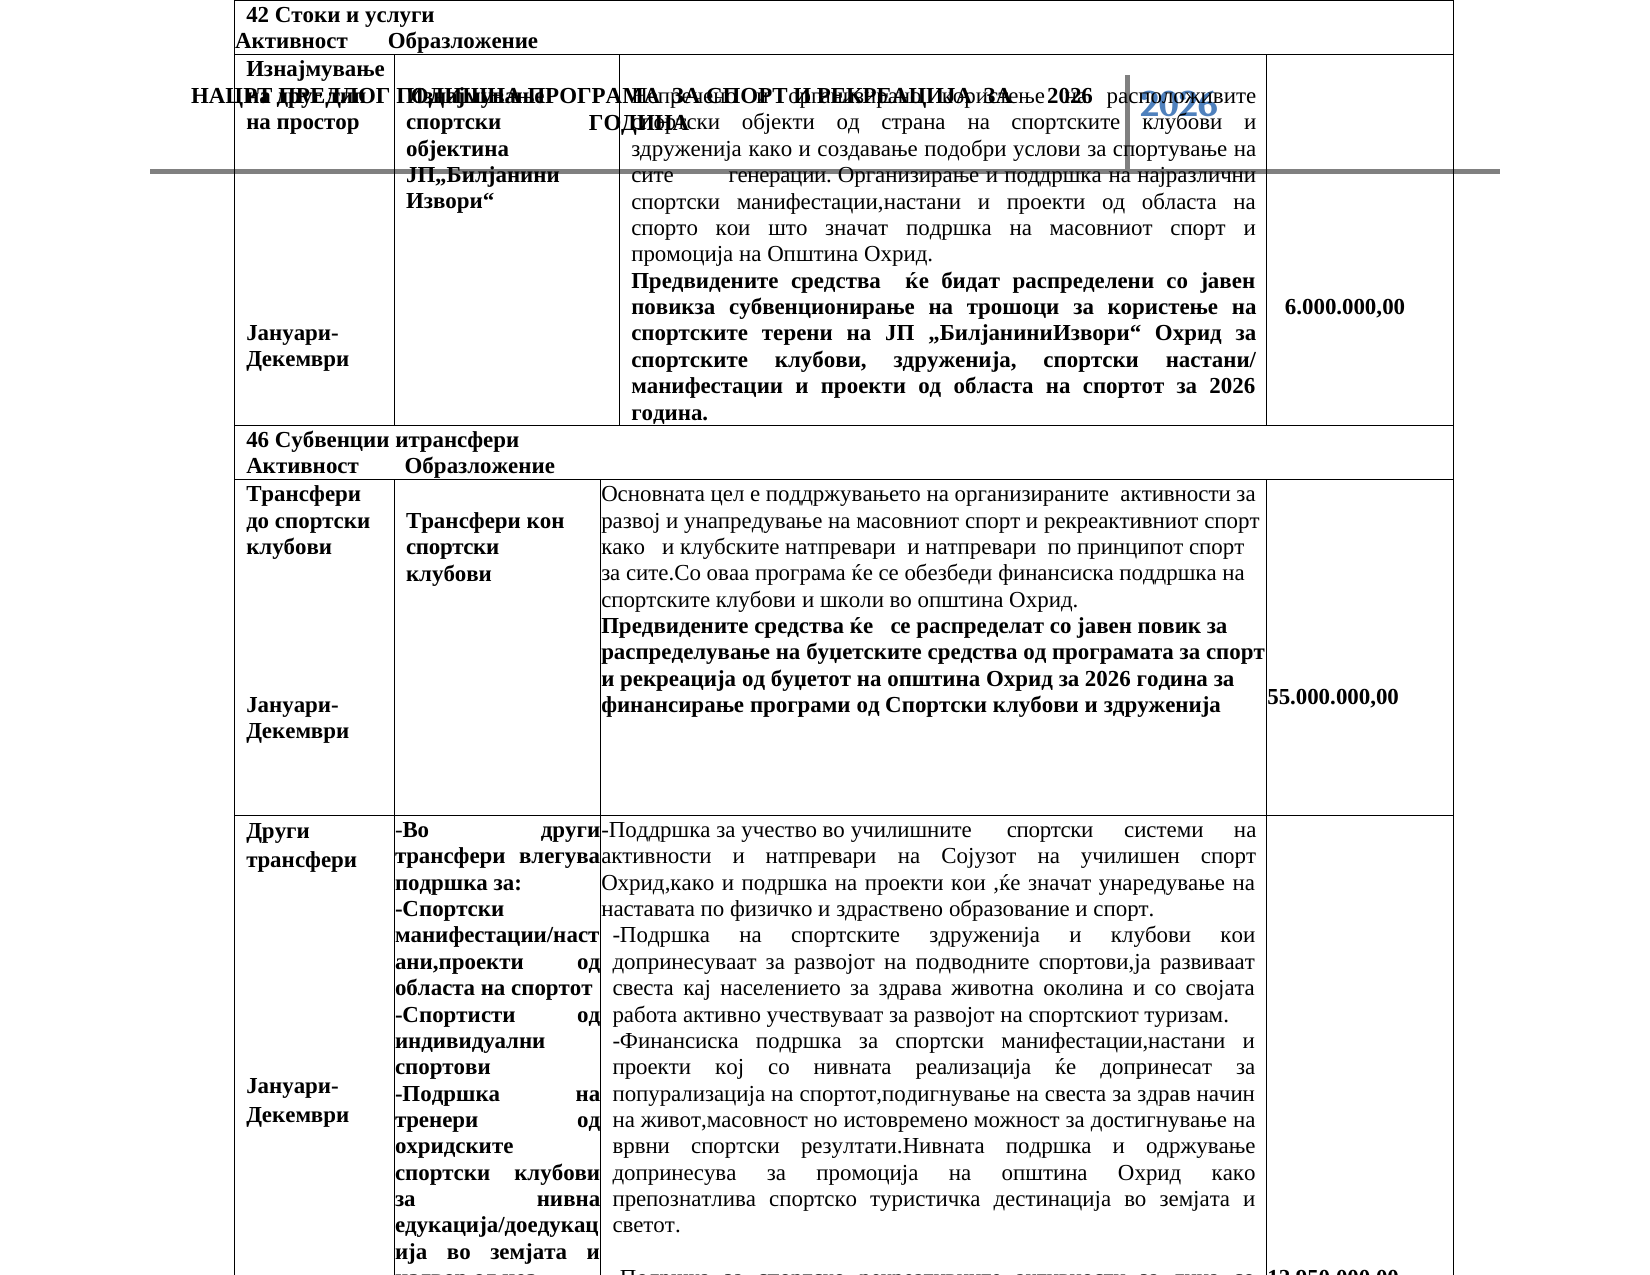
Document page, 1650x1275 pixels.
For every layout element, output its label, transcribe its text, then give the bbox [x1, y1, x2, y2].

table_cell 12.950.000,00 [1267, 816, 1453, 1275]
table_cell Трансфери до спортски клубови Јануари-Декември [235, 480, 394, 815]
table_cell Изнајмување спортски објектина ЈП„Билјанини Извори“ [395, 55, 619, 425]
table_cell 46 Субвенции итрансфери Активност Образложение [235, 426, 1453, 479]
table_cell Изнајмувањена друг тип на простор Јануари-Декември [235, 55, 394, 425]
table_cell -Во други трансфери влегува подршка за: -Спортски манифестации/настани,проекти од областа на спортот -Спортисти од индивидуални спортови -Подршка на тренери од охридските спортски клубови за нивна едукација/доедукација во земјата и надвор од неа. -Kлубови за подводни дејности -Училишен спорт -Традиционални турнири -Активности на лицата за посебни потреби и пензионери [395, 816, 600, 1275]
table_cell Други трансфери Јануари-Декември [235, 816, 394, 1275]
table_cell Трансфери кон спортски клубови [395, 480, 600, 815]
table_cell 6.000.000,00 [1267, 55, 1453, 425]
table_header 42 Стоки и услуги Активност Образложение [235, 1, 1453, 54]
table_cell 55.000.000,00 [1267, 480, 1453, 815]
table_cell Основната цел е поддржувањето на организираните активности за развој и унапредување на масовниот спорт и рекреактивниот спорт како и клубските натпревари и натпревари по принципот спорт за сите.Со оваа програма ќе се обезбеди финансиска поддршка на спортските клубови и школи во општина Охрид. Предвидените средства ќе се распределат со јавен повик за распределување на буџетските средства од програмата за спорт и рекреација од буџетот на општина Охрид за 2026 година за финансирање програми од Спортски клубови и здруженија [601, 480, 1266, 815]
table_cell Непречено и организирано користење на расположивите спортски објекти од страна на спортските клубови и здруженија како и создавање подобри услови за спортување на сите генерации. Организирање и поддршка на најразлични спортски манифестации,настани и проекти од областа на спорто кои што значат подршка на масовниот спорт и промоција на Општина Охрид. Предвидените средства ќе бидат распределени со јавен повикза субвенционирање на трошоци за користење на спортските терени на ЈП „БилјаниниИзвори“ Охрид за спортските клубови, здруженија, спортски настани/ манифестации и проекти од областа на спортот за 2026 година. [620, 55, 1266, 425]
table_cell -Поддршка за учество во училишните спортски системи на активности и натпревари на Сојузот на училишен спорт Охрид,како и подршка на проекти кои ,ќе значат унаредување на наставата по физичко и здраствено образование и спорт. -Подршка на спортските здруженија и клубови кои допринесуваат за развојот на подводните спортови,ја развиваат свеста кај населението за здрава животна околина и со својата работа активно учествуваат за развојот на спортскиот туризам. -Финансиска подршка за спортски манифестации,настани и проекти кој со нивната реализација ќе допринесат за попурализација на спортот,подигнување на свеста за здрав начин на живот,масовност но истовремено можност за достигнување на врвни спортски резултати.Нивната подршка и одржување допринесува за промоција на општина Охрид како препознатлива спортско туристичка дестинација во земјата и светот. -Подршка за спортско рекреативните активности за лица со посебни потреби и пензионерите,како и подршка за традиционални спортски натпревари при што играта секогаш ќе биде над резултатот.Реализацијата ќе значи можност за социјализација на сите учесници независно од нивната возраст,пол или етничка структура. -Подршка за спортисти во индивидуалните спортови кои имаат врвни достигнувања на национално и меѓународно ниво. -Предвидените финасиски средства ќе се распределат со јавен повик за распределување на буџетските средства од програмата за спорт и рекреација од буџетот на општина Охрид за 2026 година за финансирање програми од Спортски манифестации, настани ,проекти,спортисти,тренери и други правни лица од областа на спортот на територијата на општина Охрид. [601, 816, 1266, 1275]
